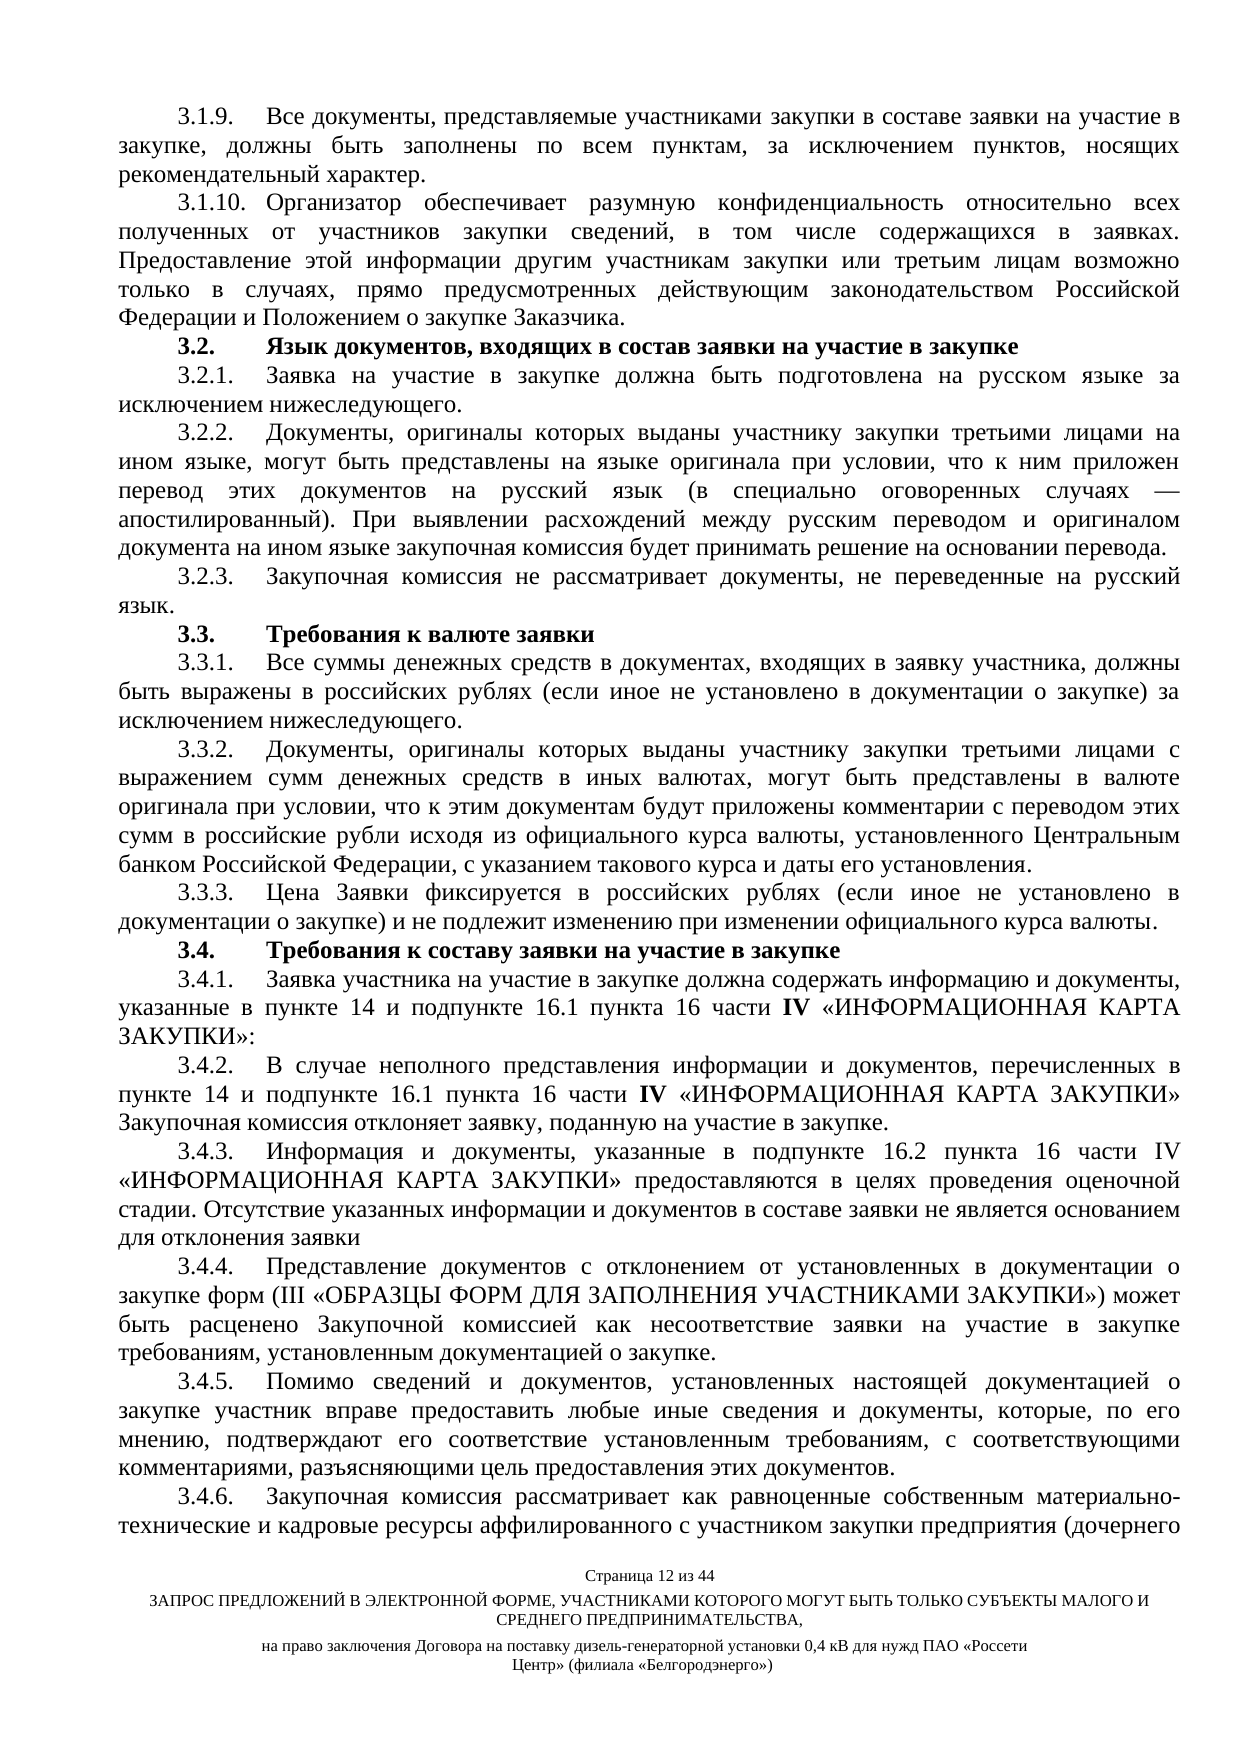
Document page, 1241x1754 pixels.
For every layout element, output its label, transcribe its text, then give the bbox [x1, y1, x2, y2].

subtitle Заявка на участие в закупке должна быть подготовлена на русском языке за исключением нижеследующего. [118, 360, 1181, 417]
subtitle Документы, оригиналы которых выданы участнику закупки третьими лицами с выражением сумм денежных средств в иных валютах, могут быть представлены в валюте оригинала при условии, что к этим документам будут приложены комментарии с переводом этих сумм в российские рубли исходя из официального курса валюты, установленного Центральным банком Российской Федерации, с указанием такового курса и даты его установления. [118, 734, 1181, 877]
subtitle Все документы, представляемые участниками закупки в составе заявки на участие в закупке, должны быть заполнены по всем пунктам, за исключением пунктов, носящих рекомендательный характер. [118, 101, 1181, 187]
subtitle Закупочная комиссия не рассматривает документы, не переведенные на русский язык. [118, 561, 1181, 619]
subtitle Язык документов, входящих в состав заявки на участие в закупке [118, 331, 1181, 360]
subtitle Все суммы денежных средств в документах, входящих в заявку участника, должны быть выражены в российских рублях (если иное не установлено в документации о закупке) за исключением нижеследующего. [118, 647, 1181, 734]
subtitle Организатор обеспечивает разумную конфиденциальность относительно всех полученных от участников закупки сведений, в том числе содержащихся в заявках. Предоставление этой информации другим участникам закупки или третьим лицам возможно только в случаях, прямо предусмотренных действующим законодательством Российской Федерации и Положением о закупке Заказчика. [118, 187, 1181, 331]
subtitle Документы, оригиналы которых выданы участнику закупки третьими лицами на ином языке, могут быть представлены на языке оригинала при условии, что к ним приложен перевод этих документов на русский язык (в специально оговоренных случаях — апостилированный). При выявлении расхождений между русским переводом и оригиналом документа на ином языке закупочная комиссия будет принимать решение на основании перевода. [118, 417, 1181, 561]
subtitle Цена Заявки фиксируется в российских рублях (если иное не установлено в документации о закупке) и не подлежит изменению при изменении официального курса валюты. [118, 877, 1181, 935]
subtitle Требования к валюте заявки [118, 619, 1181, 647]
subtitle Заявка участника на участие в закупке должна содержать информацию и документы, указанные в пункте 14 и подпункте 16.1 пункта 16 части IV «ИНФОРМАЦИОННАЯ КАРТА ЗАКУПКИ»: [118, 964, 1181, 1050]
subtitle Представление документов с отклонением от установленных в документации о закупке форм (III «ОБРАЗЦЫ ФОРМ ДЛЯ ЗАПОЛНЕНИЯ УЧАСТНИКАМИ ЗАКУПКИ») может быть расценено Закупочной комиссией как несоответствие заявки на участие в закупке требованиям, установленным документацией о закупке. [118, 1251, 1181, 1366]
subtitle В случае неполного представления информации и документов, перечисленных в пункте 14 и подпункте 16.1 пункта 16 части IV «ИНФОРМАЦИОННАЯ КАРТА ЗАКУПКИ» Закупочная комиссия отклоняет заявку, поданную на участие в закупке. [118, 1050, 1181, 1136]
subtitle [118, 1481, 1181, 1539]
subtitle Информация и документы, указанные в подпункте 16.2 пункта 16 части IV «ИНФОРМАЦИОННАЯ КАРТА ЗАКУПКИ» предоставляются в целях проведения оценочной стадии. Отсутствие указанных информации и документов в составе заявки не является основанием для отклонения заявки [118, 1136, 1181, 1251]
subtitle Требования к составу заявки на участие в закупке [118, 935, 1181, 964]
subtitle Помимо сведений и документов, установленных настоящей документацией о закупке участник вправе предоставить любые иные сведения и документы, которые, по его мнению, подтверждают его соответствие установленным требованиям, с соответствующими комментариями, разъясняющими цель предоставления этих документов. [118, 1366, 1181, 1481]
